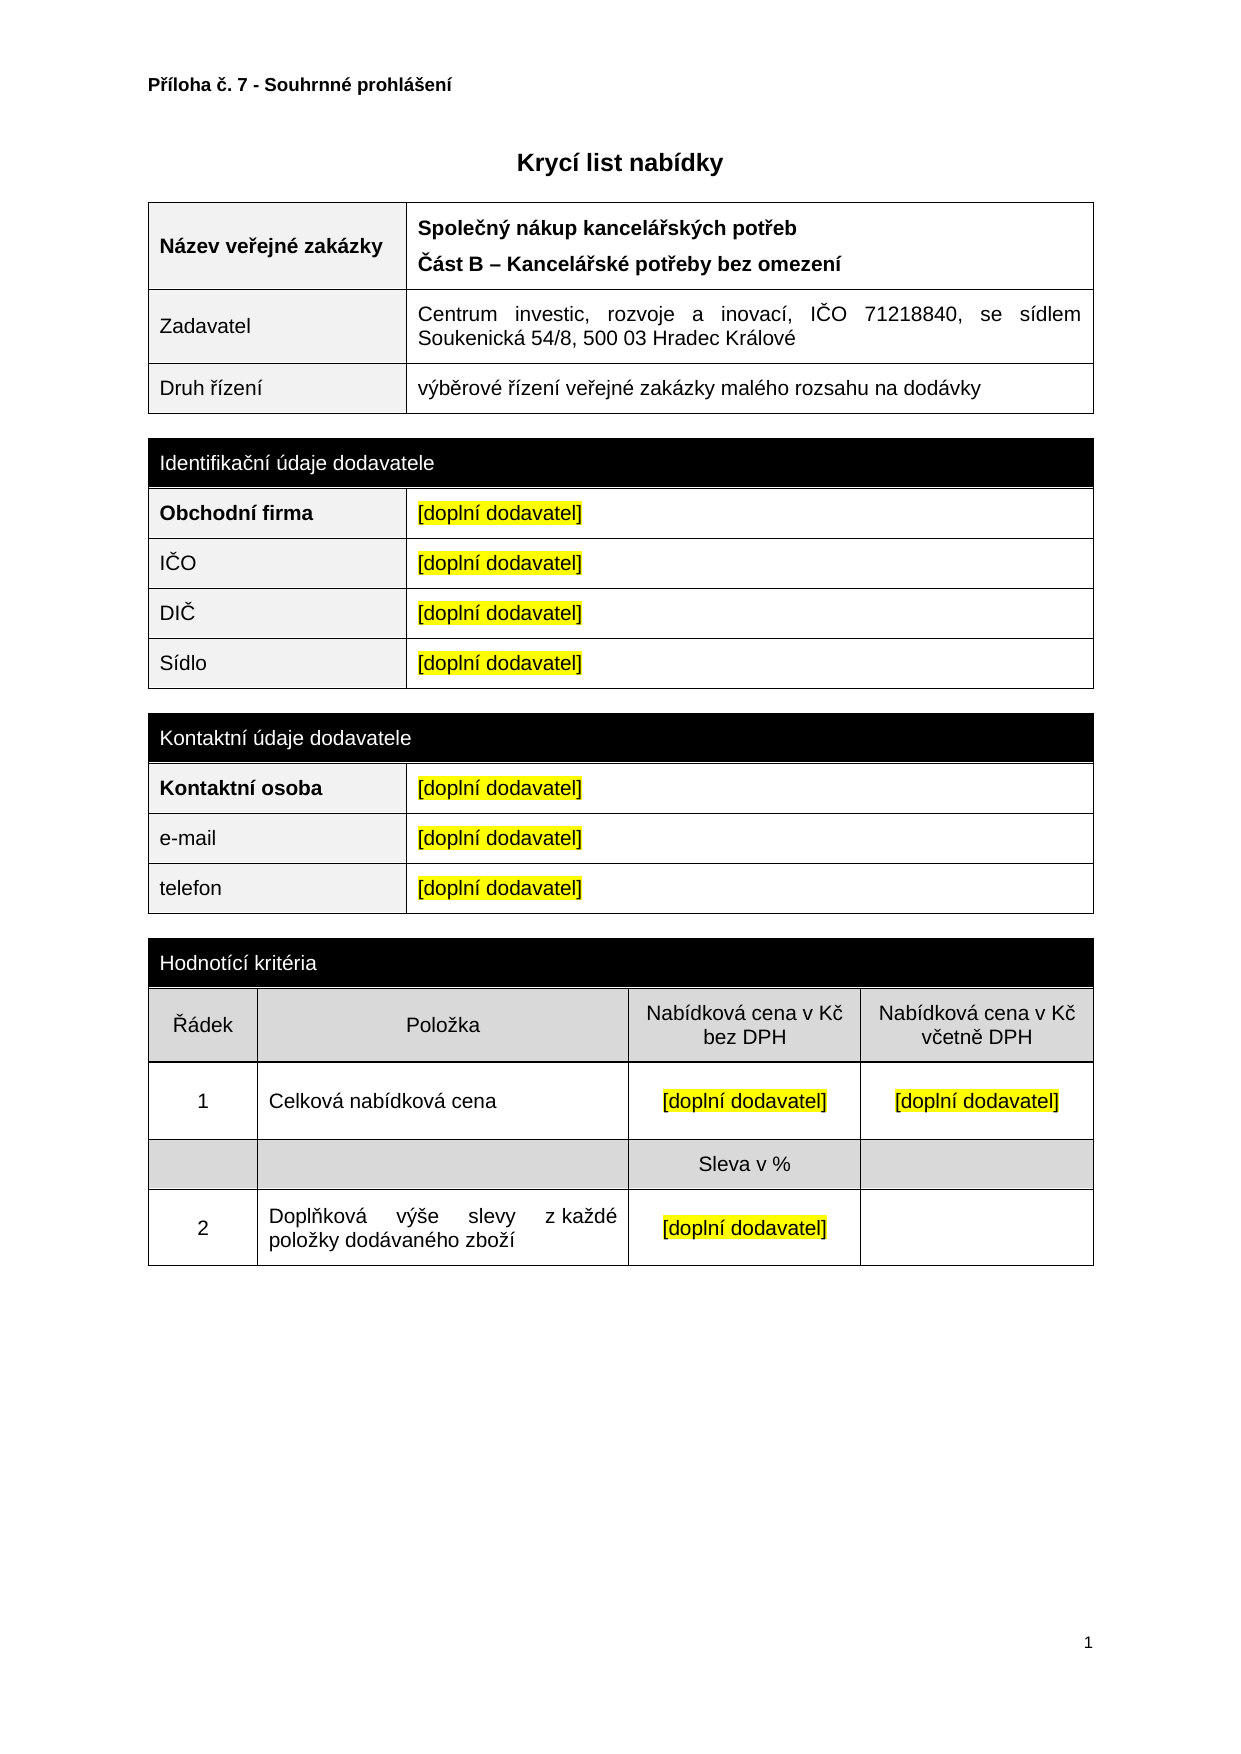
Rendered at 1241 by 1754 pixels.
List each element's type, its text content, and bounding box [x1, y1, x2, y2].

table_cell [doplní dodavatel] [407, 539, 1093, 587]
table_cell DIČ [149, 589, 406, 637]
table_cell Nabídková cena v Kč bez DPH [629, 989, 860, 1061]
table_cell Nabídková cena v Kč včetně DPH [861, 989, 1093, 1061]
table_cell Sleva v % [629, 1140, 860, 1188]
table_cell [258, 1140, 628, 1188]
table_header Název veřejné zakázky [149, 203, 406, 288]
table_cell [149, 1140, 257, 1188]
table_cell Kontaktní osoba [149, 764, 406, 812]
table_cell [861, 1190, 1093, 1265]
text Krycí list nabídky [148, 148, 1093, 177]
table_cell Položka [258, 989, 628, 1061]
table_cell telefon [149, 864, 406, 912]
table_cell Celková nabídková cena [258, 1063, 628, 1138]
table_header Identifikační údaje dodavatele [149, 439, 1093, 487]
table_cell Obchodní firma [149, 489, 406, 537]
table_cell e-mail [149, 814, 406, 862]
table_cell [doplní dodavatel] [407, 489, 1093, 537]
table_cell Sídlo [149, 639, 406, 687]
table_cell [doplní dodavatel] [861, 1063, 1093, 1138]
table_cell [doplní dodavatel] [407, 589, 1093, 637]
table_cell [doplní dodavatel] [629, 1063, 860, 1138]
table_cell 1 [149, 1063, 257, 1138]
table_header Hodnotící kritéria [149, 939, 1093, 987]
table_cell 2 [149, 1190, 257, 1265]
table_cell [doplní dodavatel] [407, 764, 1093, 812]
table_cell Zadavatel [149, 290, 406, 362]
table_header Kontaktní údaje dodavatele [149, 714, 1093, 762]
table_cell [doplní dodavatel] [407, 814, 1093, 862]
table_cell výběrové řízení veřejné zakázky malého rozsahu na dodávky [407, 364, 1093, 412]
table_cell [doplní dodavatel] [407, 639, 1093, 687]
table_cell [doplní dodavatel] [629, 1190, 860, 1265]
table_cell IČO [149, 539, 406, 587]
table_cell Doplňková výše slevy z každé položky dodávaného zboží [258, 1190, 628, 1265]
table_cell [861, 1140, 1093, 1188]
table_cell Řádek [149, 989, 257, 1061]
table_cell Centrum investic, rozvoje a inovací, IČO 71218840, se sídlem Soukenická 54/8, 500 03 Hradec Králové [407, 290, 1093, 362]
table_cell [doplní dodavatel] [407, 864, 1093, 912]
table_header Společný nákup kancelářských potřeb Část B – Kancelářské potřeby bez omezení [407, 203, 1093, 288]
table_cell Druh řízení [149, 364, 406, 412]
